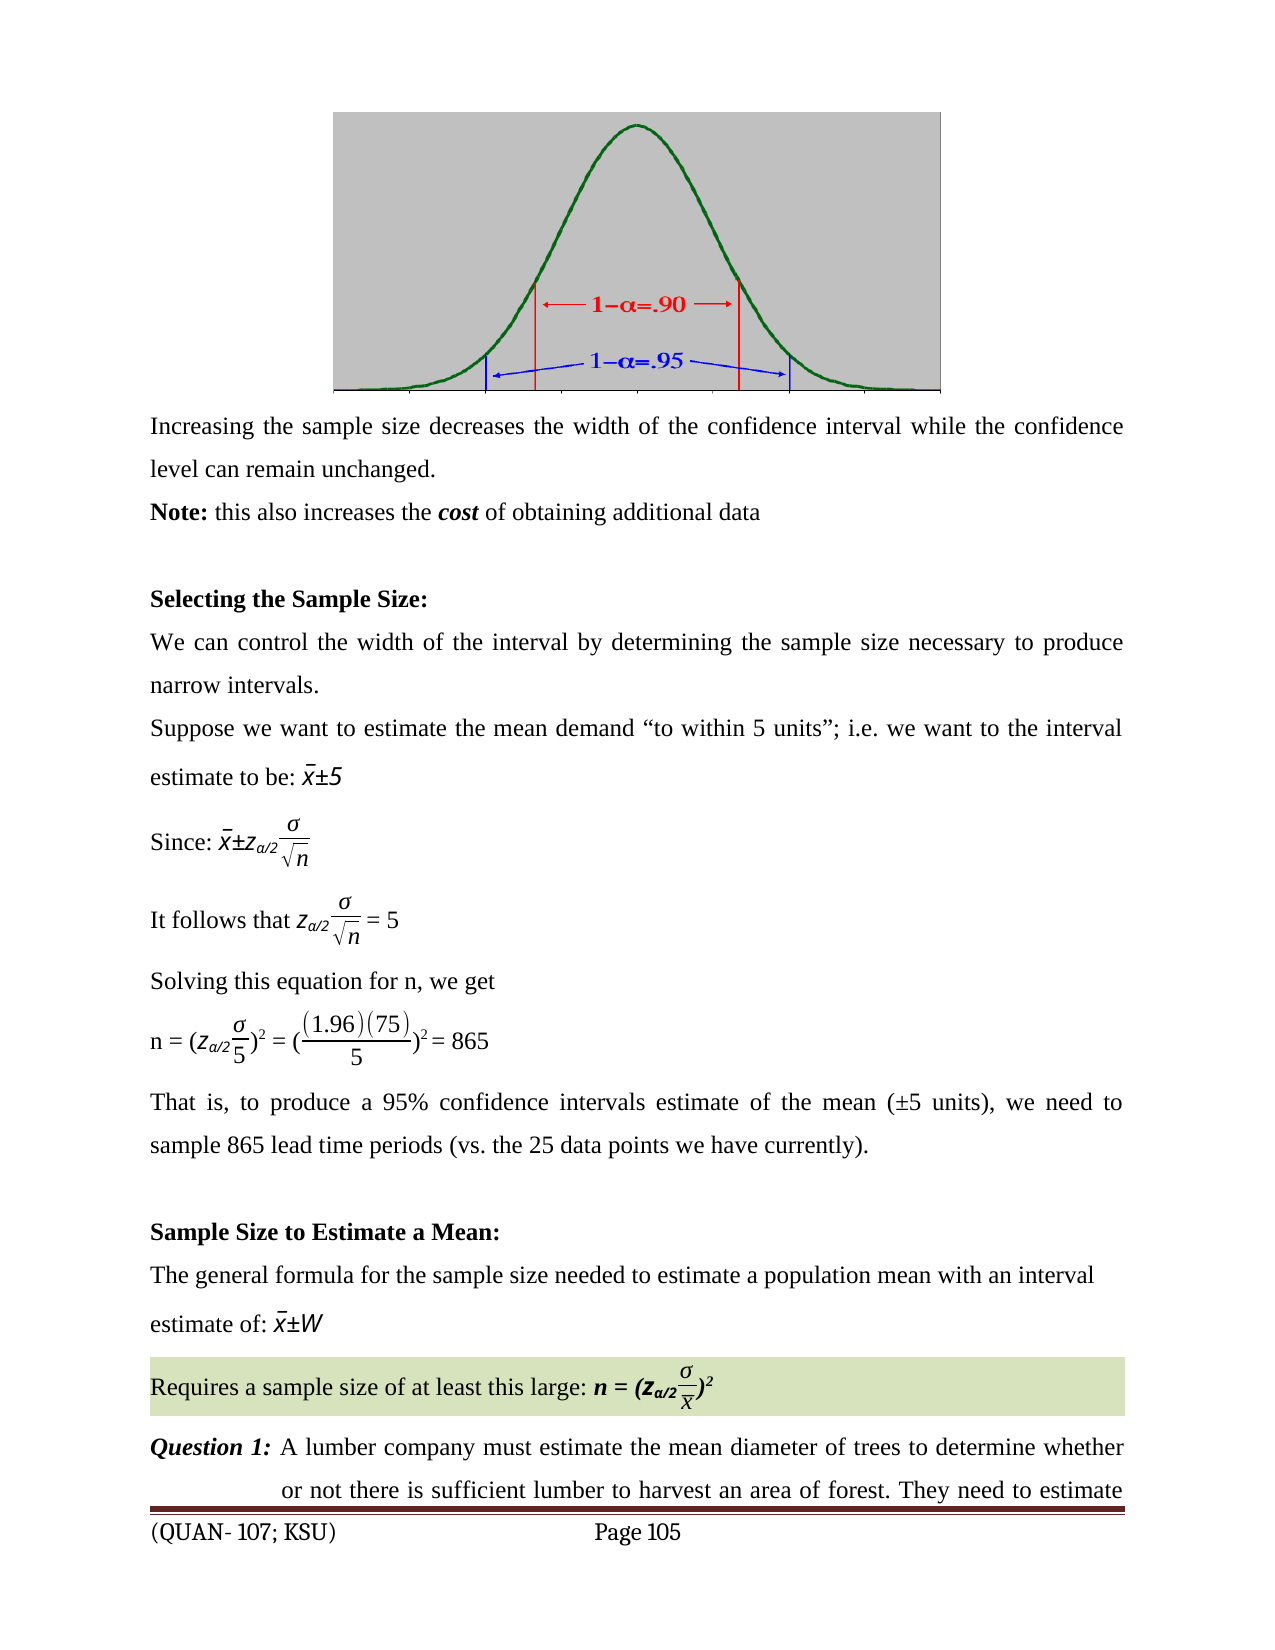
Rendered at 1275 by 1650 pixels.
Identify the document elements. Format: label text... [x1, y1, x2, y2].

text It follows that zα/2 = 5 [150, 888, 1125, 949]
text We can control the width of the interval by determining the sample size necessary to produce narrow intervals. [150, 627, 1125, 699]
text n = (zα/2)2 = ()2 = 865 [150, 1009, 1125, 1070]
text Increasing the sample size decreases the width of the confidence interval while the confidence level can remain unchanged. [150, 411, 1125, 483]
text Solving this equation for n, we get [150, 966, 1125, 995]
text Selecting the Sample Size: [150, 584, 1125, 612]
text That is, to produce a 95% confidence intervals estimate of the mean (±5 units), we need to sample 865 lead time periods (vs. the 25 data points we have currently). [150, 1087, 1125, 1159]
text Note: this also increases the cost of obtaining additional data [150, 497, 1125, 526]
text Requires a sample size of at least this large: n = (zα/2)2 [150, 1357, 1125, 1416]
picture [328, 112, 947, 397]
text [150, 1432, 1125, 1504]
text Since: x̅±zα/2 [150, 810, 1125, 871]
text Sample Size to Estimate a Mean: [150, 1217, 1125, 1245]
text The general formula for the sample size needed to estimate a population mean with an interval estimate of: x̅±W [150, 1260, 1125, 1339]
text Suppose we want to estimate the mean demand “to within 5 units”; i.e. we want to the interval estimate to be: x̅±5 [150, 713, 1125, 793]
